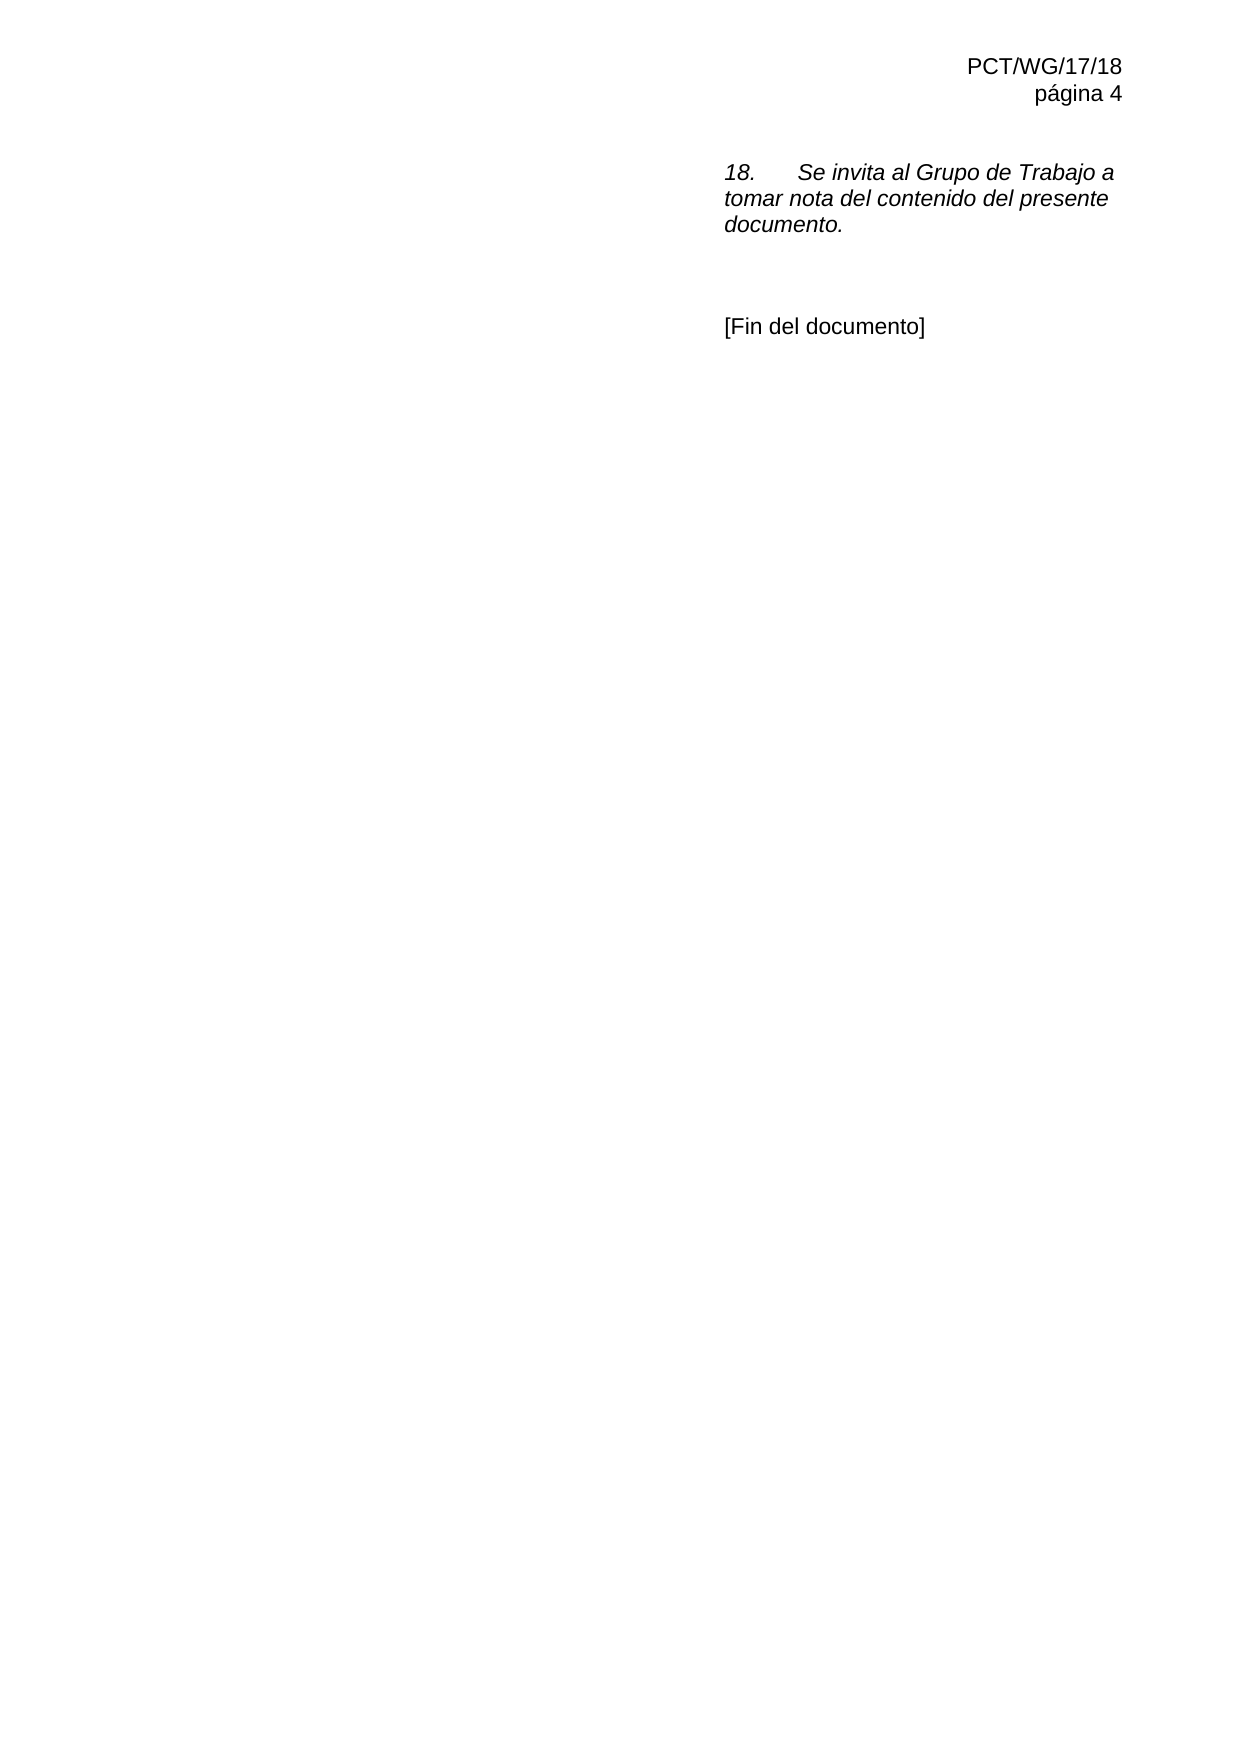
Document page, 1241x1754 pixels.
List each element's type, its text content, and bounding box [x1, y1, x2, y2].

text Se invita al Grupo de Trabajo a tomar nota del contenido del presente documento. [724, 158, 1122, 238]
text [Fin del documento] [724, 313, 1122, 339]
